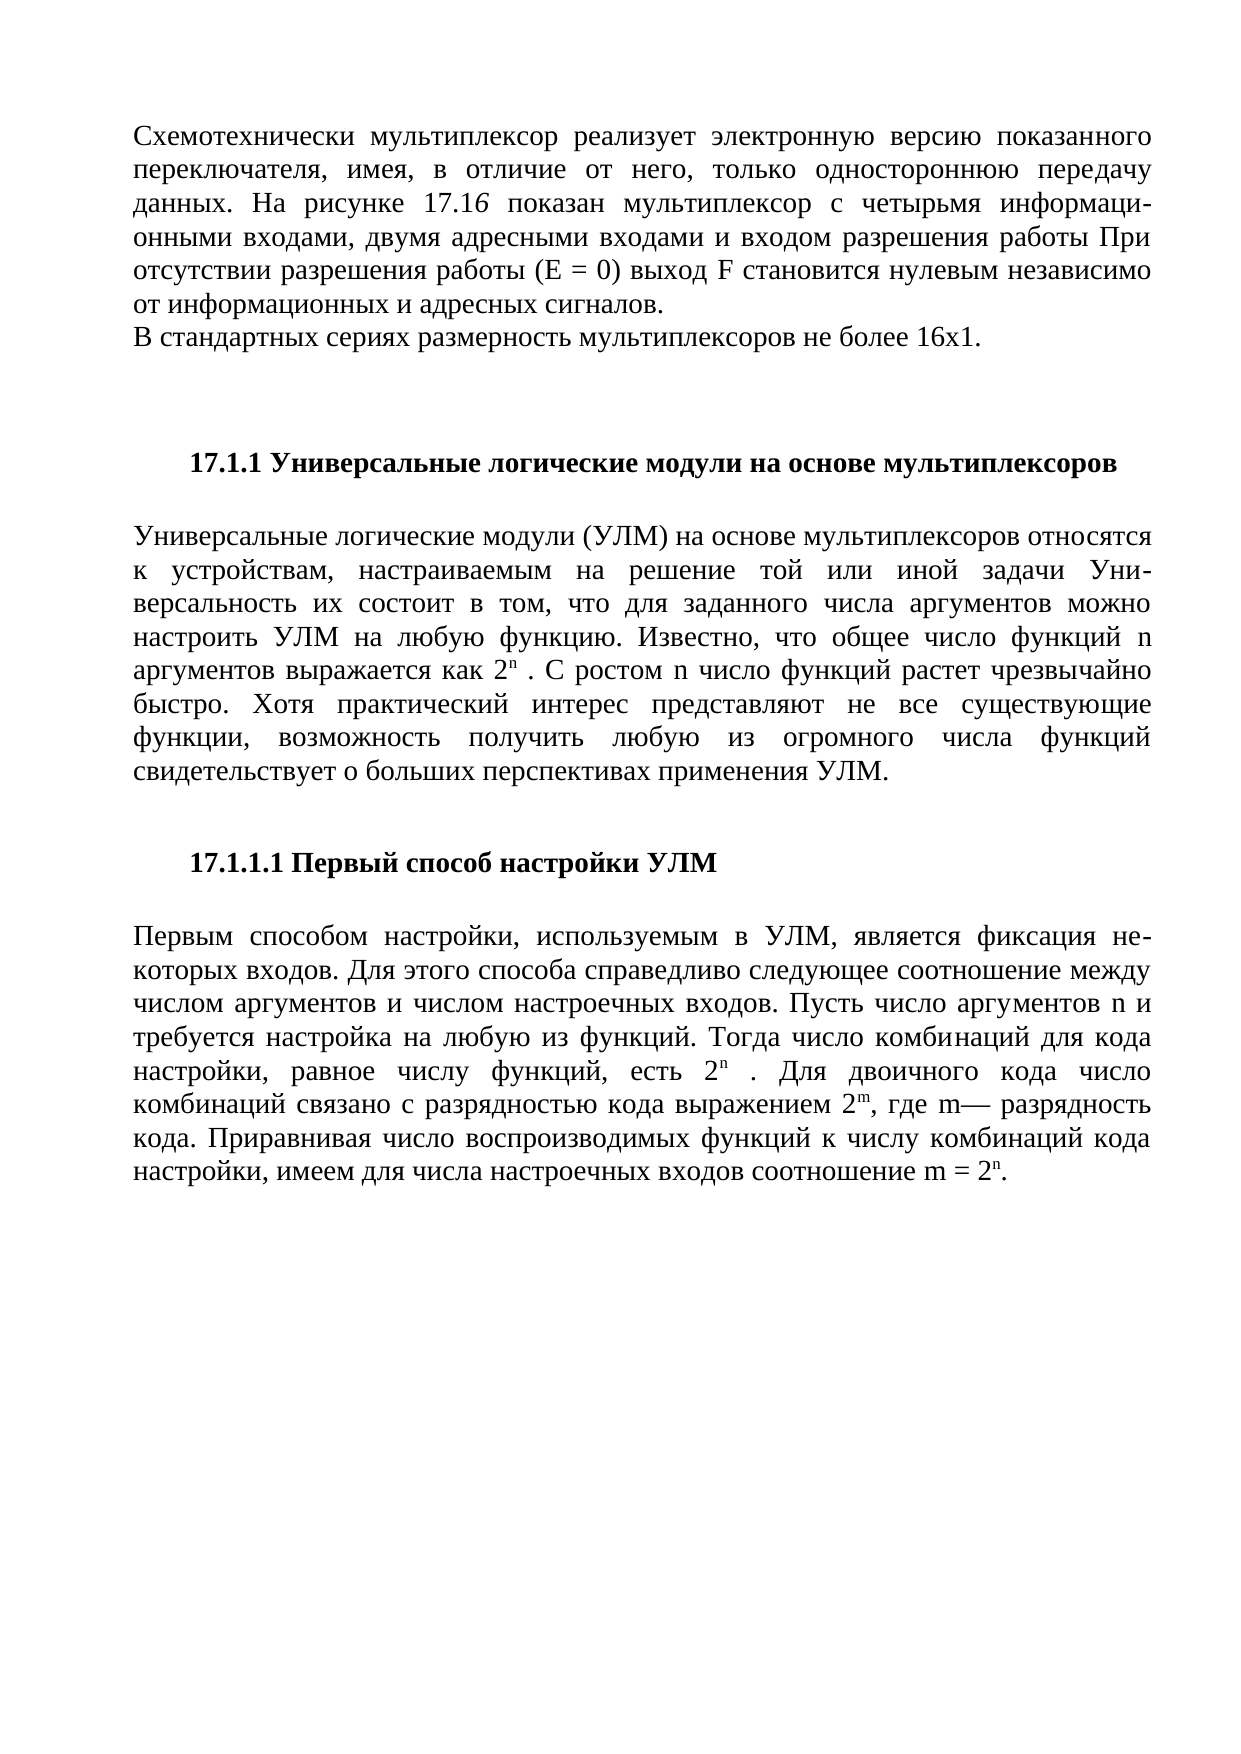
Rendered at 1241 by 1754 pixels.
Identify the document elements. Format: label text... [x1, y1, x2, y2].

text Схемотехнически мультиплексор реализует электронную версию показанного переключателя, имея, в отличие от него, только одностороннюю передачу данных. На рисунке 17.16 показан мультиплексор с четырьмя информационными входами, двумя адресными входами и входом разрешения работы При отсутствии разрешения работы (Е = 0) выход F становится нулевым независимо от информационных и адресных сигналов. [133, 118, 1152, 319]
subtitle 17.1.1 Универсальные логические модули на основе мультиплексоров [133, 445, 1152, 478]
text Первым способом настройки, используемым в УЛМ, является фиксация некоторых входов. Для этого способа справедливо следующее соотношение между числом аргументов и числом настроечных входов. Пусть число аргументов n и требуется настройка на любую из функций. Тогда число комбинаций для кода настройки, равное числу функций, есть 2n . Для двоичного кода число комбинаций связано с разрядностью кода выражением 2m, где m— разрядность кода. Приравнивая число воспроизводимых функций к числу комбинаций кода настройки, имеем для числа настроечных входов соотношение m = 2n. [133, 918, 1152, 1187]
text В стандартных сериях размерность мультиплексоров не более 16x1. [133, 319, 1152, 353]
subtitle 17.1.1.1 Первый способ настройки УЛМ [133, 845, 1152, 879]
text Универсальные логические модули (УЛМ) на основе мультиплексоров относятся к устройствам, настраиваемым на решение той или иной задачи Универсальность их состоит в том, что для заданного числа аргументов можно настроить УЛМ на любую функцию. Известно, что общее число функций n аргументов выражается как 2n . С ростом n число функций растет чрезвычайно быстро. Хотя практический интерес представляют не все существующие функции, возможность получить любую из огромного числа функций свидетельствует о больших перспективах применения УЛМ. [133, 518, 1152, 787]
